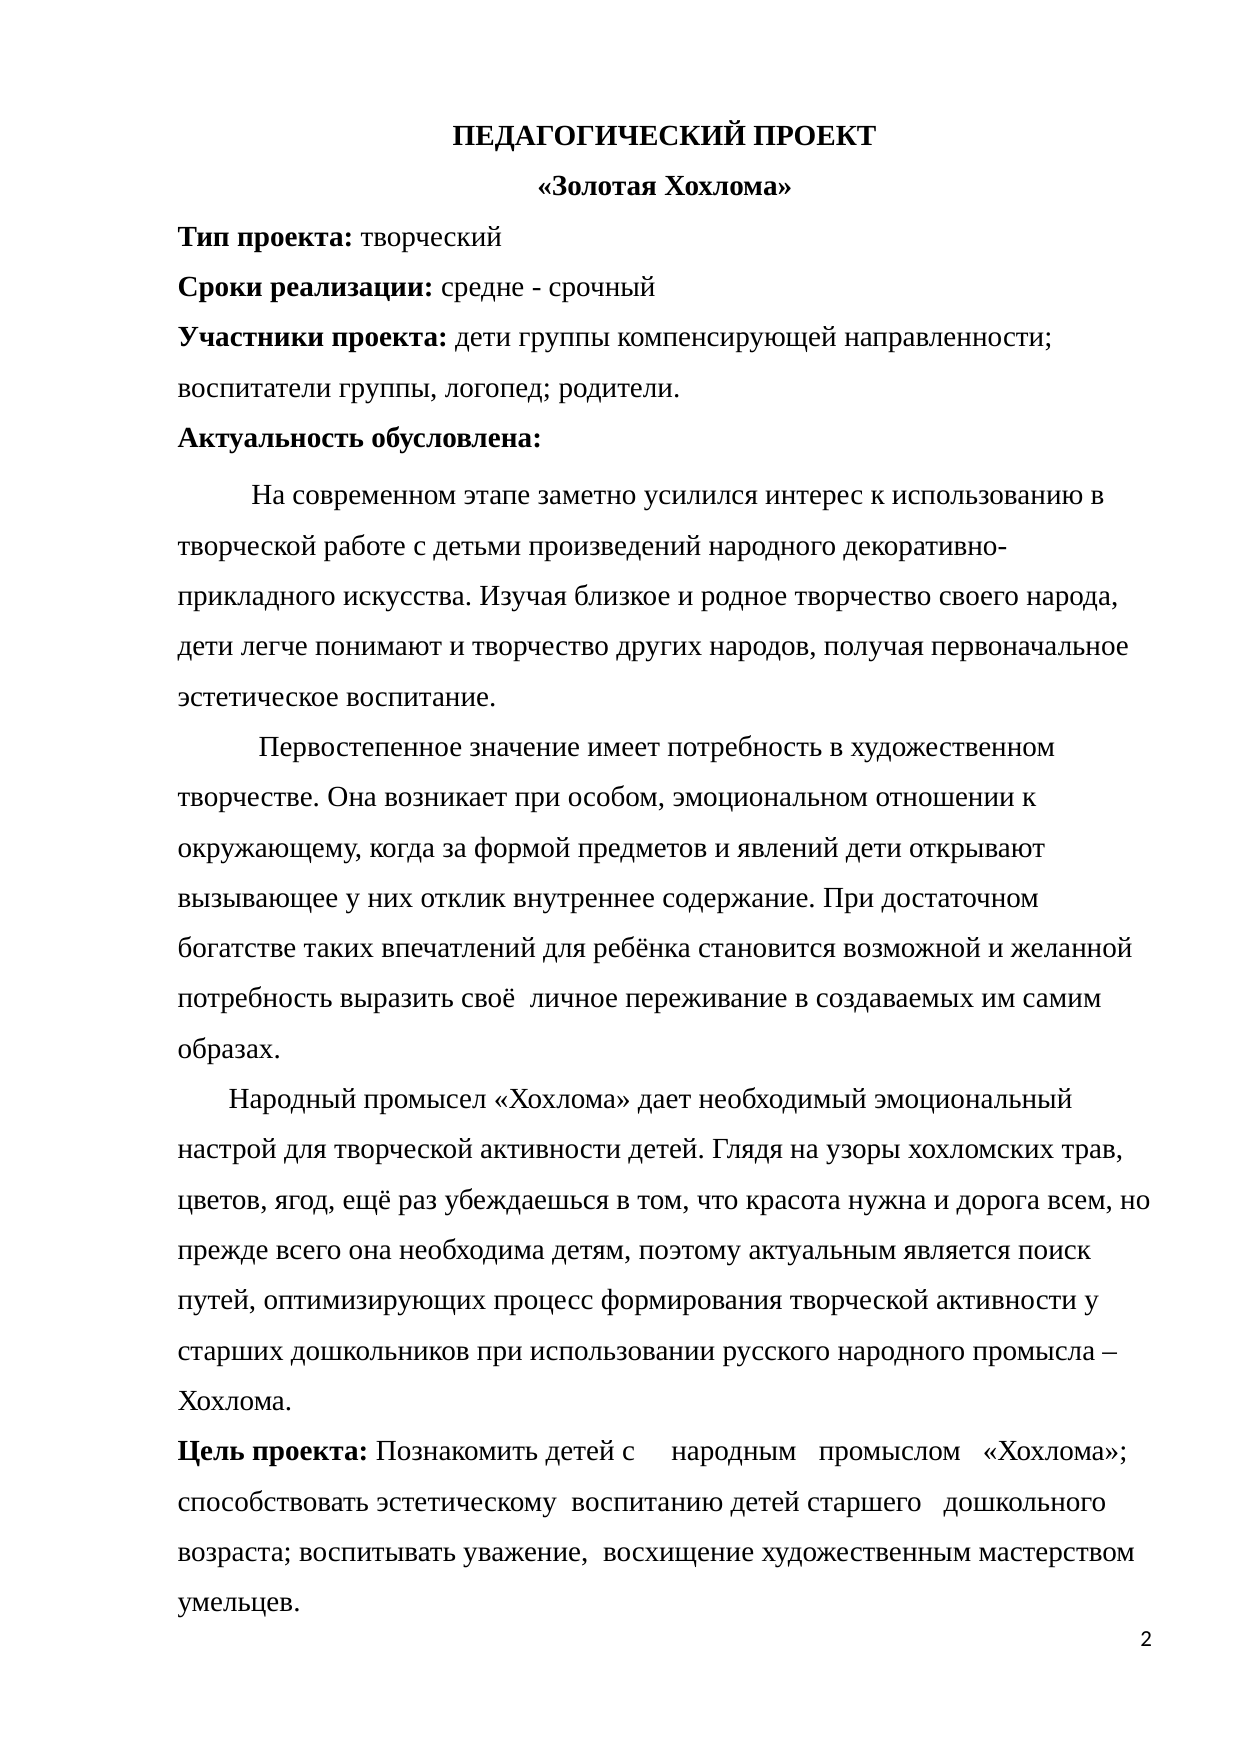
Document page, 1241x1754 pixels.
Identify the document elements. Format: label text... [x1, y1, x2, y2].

text На современном этапе заметно усилился интерес к использованию в творческой работе с детьми произведений народного декоративно-прикладного искусства. Изучая близкое и родное творчество своего народа, дети легче понимают и творчество других народов, получая первоначальное эстетическое воспитание. [177, 477, 1152, 712]
text ПЕДАГОГИЧЕСКИЙ ПРОЕКТ [177, 118, 1152, 152]
text Цель проекта: Познакомить детей с народным промыслом «Хохлома»; способствовать эстетическому воспитанию детей старшего дошкольного возраста; воспитывать уважение, восхищение художественным мастерством умельцев. [177, 1433, 1152, 1618]
text Актуальность обусловлена: [177, 420, 1152, 453]
text Первостепенное значение имеет потребность в художественном творчестве. Она возникает при особом, эмоциональном отношении к окружающему, когда за формой предметов и явлений дети открывают вызывающее у них отклик внутреннее содержание. При достаточном богатстве таких впечатлений для ребёнка становится возможной и желанной потребность выразить своё личное переживание в создаваемых им самим образах. [177, 729, 1152, 1064]
text «Золотая Хохлома» [177, 168, 1152, 202]
text Сроки реализации: средне - срочный [177, 269, 1152, 303]
text Народный промысел «Хохлома» дает необходимый эмоциональный настрой для творческой активности детей. Глядя на узоры хохломских трав, цветов, ягод, ещё раз убеждаешься в том, что красота нужна и дорога всем, но прежде всего она необходима детям, поэтому актуальным является поиск путей, оптимизирующих процесс формирования творческой активности у старших дошкольников при использовании русского народного промысла – Хохлома. [177, 1081, 1152, 1417]
text Участники проекта: дети группы компенсирующей направленности; воспитатели группы, логопед; родители. [177, 319, 1152, 403]
text Тип проекта: творческий [177, 219, 1152, 252]
